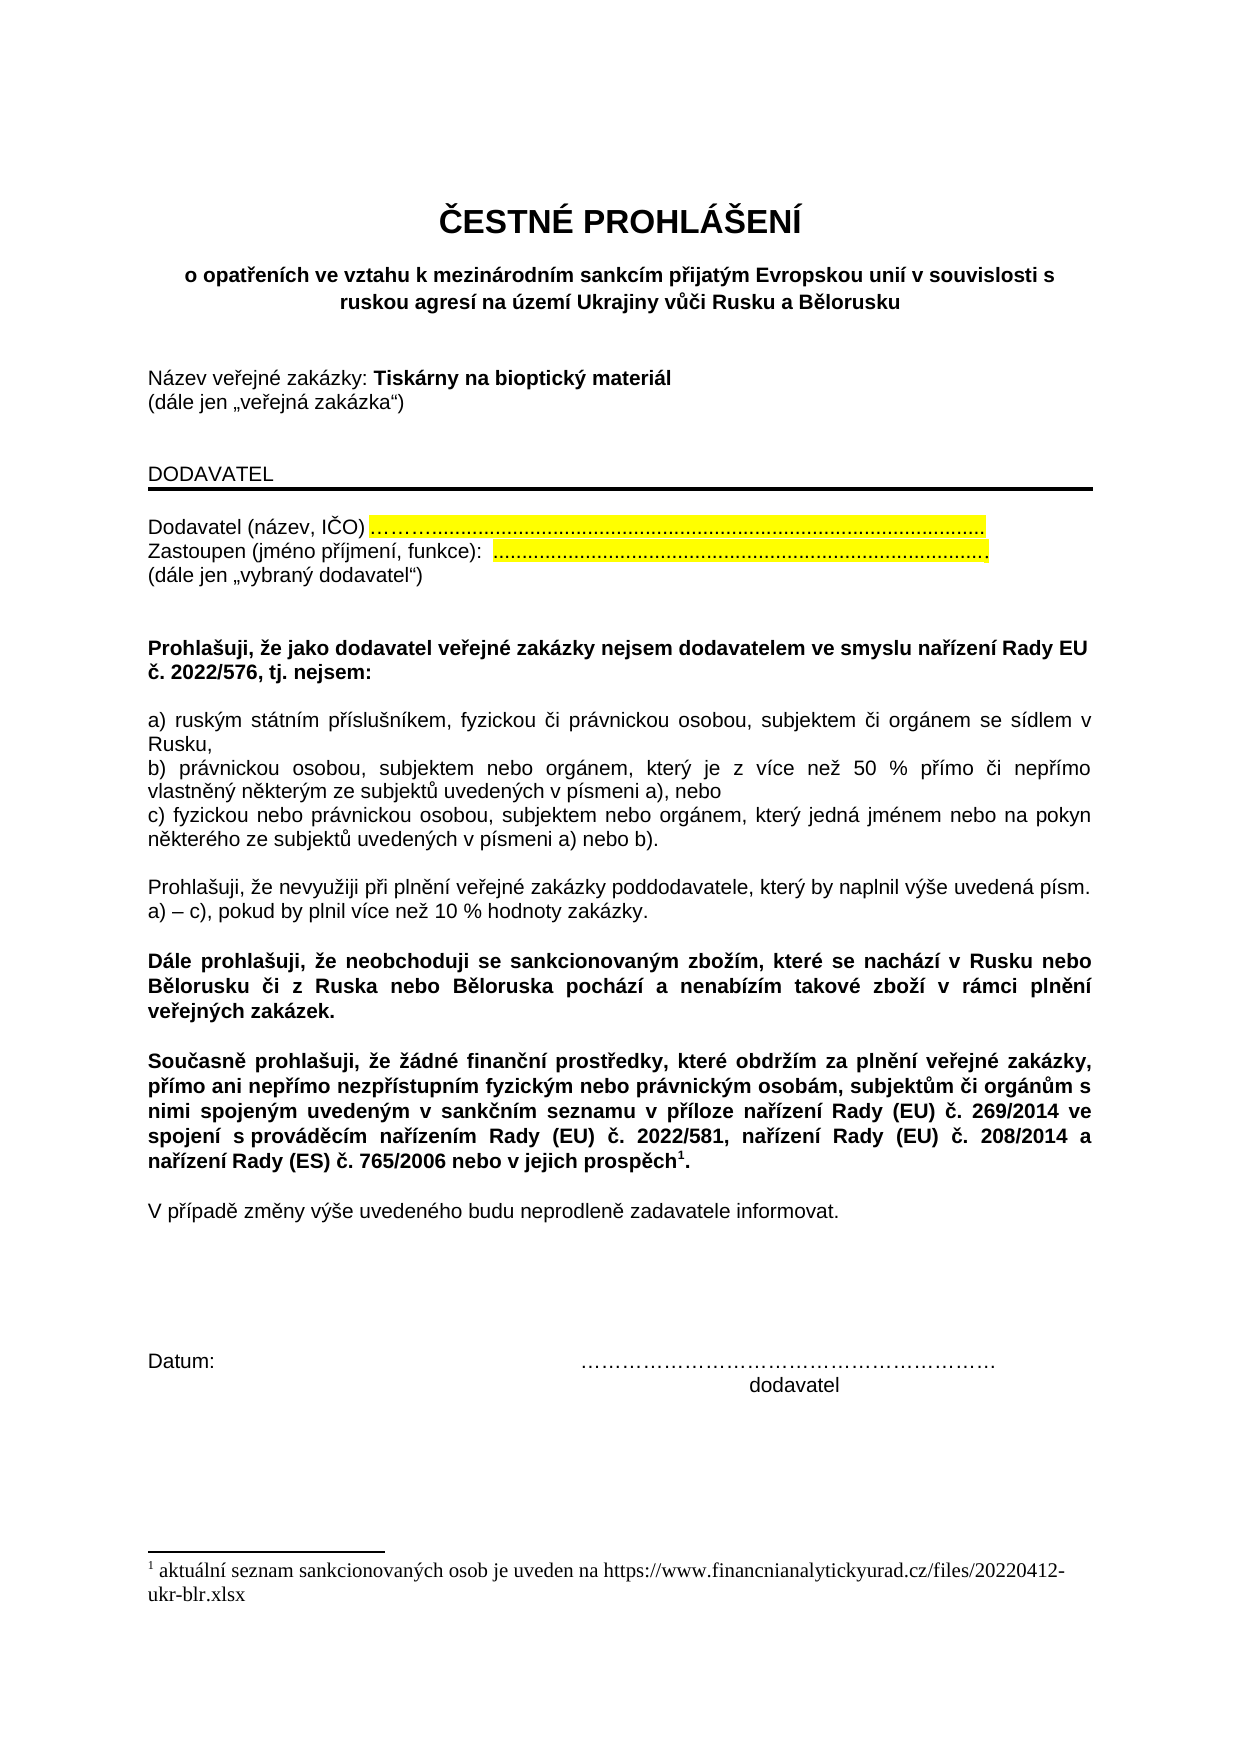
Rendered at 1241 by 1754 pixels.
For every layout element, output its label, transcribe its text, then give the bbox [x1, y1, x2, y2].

text c) fyzickou nebo právnickou osobou, subjektem nebo orgánem, který jedná jménem nebo na pokyn některého ze subjektů uvedených v písmeni a) nebo b). [148, 803, 1093, 851]
subtitle Dále prohlašuji, že neobchoduji se sankcionovaným zbožím, které se nachází v Rusku nebo Bělorusku či z Ruska nebo Běloruska pochází a nenabízím takové zboží v rámci plnění veřejných zakázek. [148, 948, 1093, 1023]
text b) právnickou osobou, subjektem nebo orgánem, který je z více než 50 % přímo či nepřímo vlastněný některým ze subjektů uvedených v písmeni a), nebo [148, 755, 1093, 803]
text Prohlašuji, že jako dodavatel veřejné zakázky nejsem dodavatelem ve smyslu nařízení Rady EU č. 2022/576, tj. nejsem: [148, 636, 1093, 683]
text (dále jen „veřejná zakázka“) [148, 389, 1093, 413]
text Zastoupen (jméno příjmení, funkce): ...................................................................................... [148, 538, 1093, 563]
text DODAVATEL [148, 461, 1093, 487]
list dodavatel [664, 1373, 1196, 1397]
subtitle V případě změny výše uvedeného budu neprodleně zadavatele informovat. [148, 1198, 1093, 1223]
text a) ruským státním příslušníkem, fyzickou či právnickou osobou, subjektem či orgánem se sídlem v Rusku, [148, 707, 1093, 755]
subtitle Datum: …………………………………………………… [148, 1348, 1093, 1373]
text (dále jen „vybraný dodavatel“) [148, 563, 1093, 587]
text Dodavatel (název, IČO) ………................................................................................................ [148, 514, 1093, 538]
subtitle ČESTNÉ PROHLÁŠENÍ [148, 214, 1093, 239]
subtitle Současně prohlašuji, že žádné finanční prostředky, které obdržím za plnění veřejné zakázky, přímo ani nepřímo nezpřístupním fyzickým nebo právnickým osobám, subjektům či orgánům s nimi spojeným uvedeným v sankčním seznamu v příloze nařízení Rady (EU) č. 269/2014 ve spojení s prováděcím nařízením Rady (EU) č. 2022/581, nařízení Rady (EU) č. 208/2014 a nařízení Rady (ES) č. 765/2006 nebo v jejich prospěch. [148, 1048, 1093, 1173]
text o opatřeních ve vztahu k mezinárodním sankcím přijatým Evropskou unií v souvislosti s ruskou agresí na území Ukrajiny vůči Rusku a Bělorusku [148, 263, 1093, 314]
text Prohlašuji, že nevyužiji při plnění veřejné zakázky poddodavatele, který by naplnil výše uvedená písm. a) – c), pokud by plnil více než 10 % hodnoty zakázky. [148, 875, 1093, 923]
text Název veřejné zakázky: Tiskárny na bioptický materiál [148, 366, 1093, 389]
